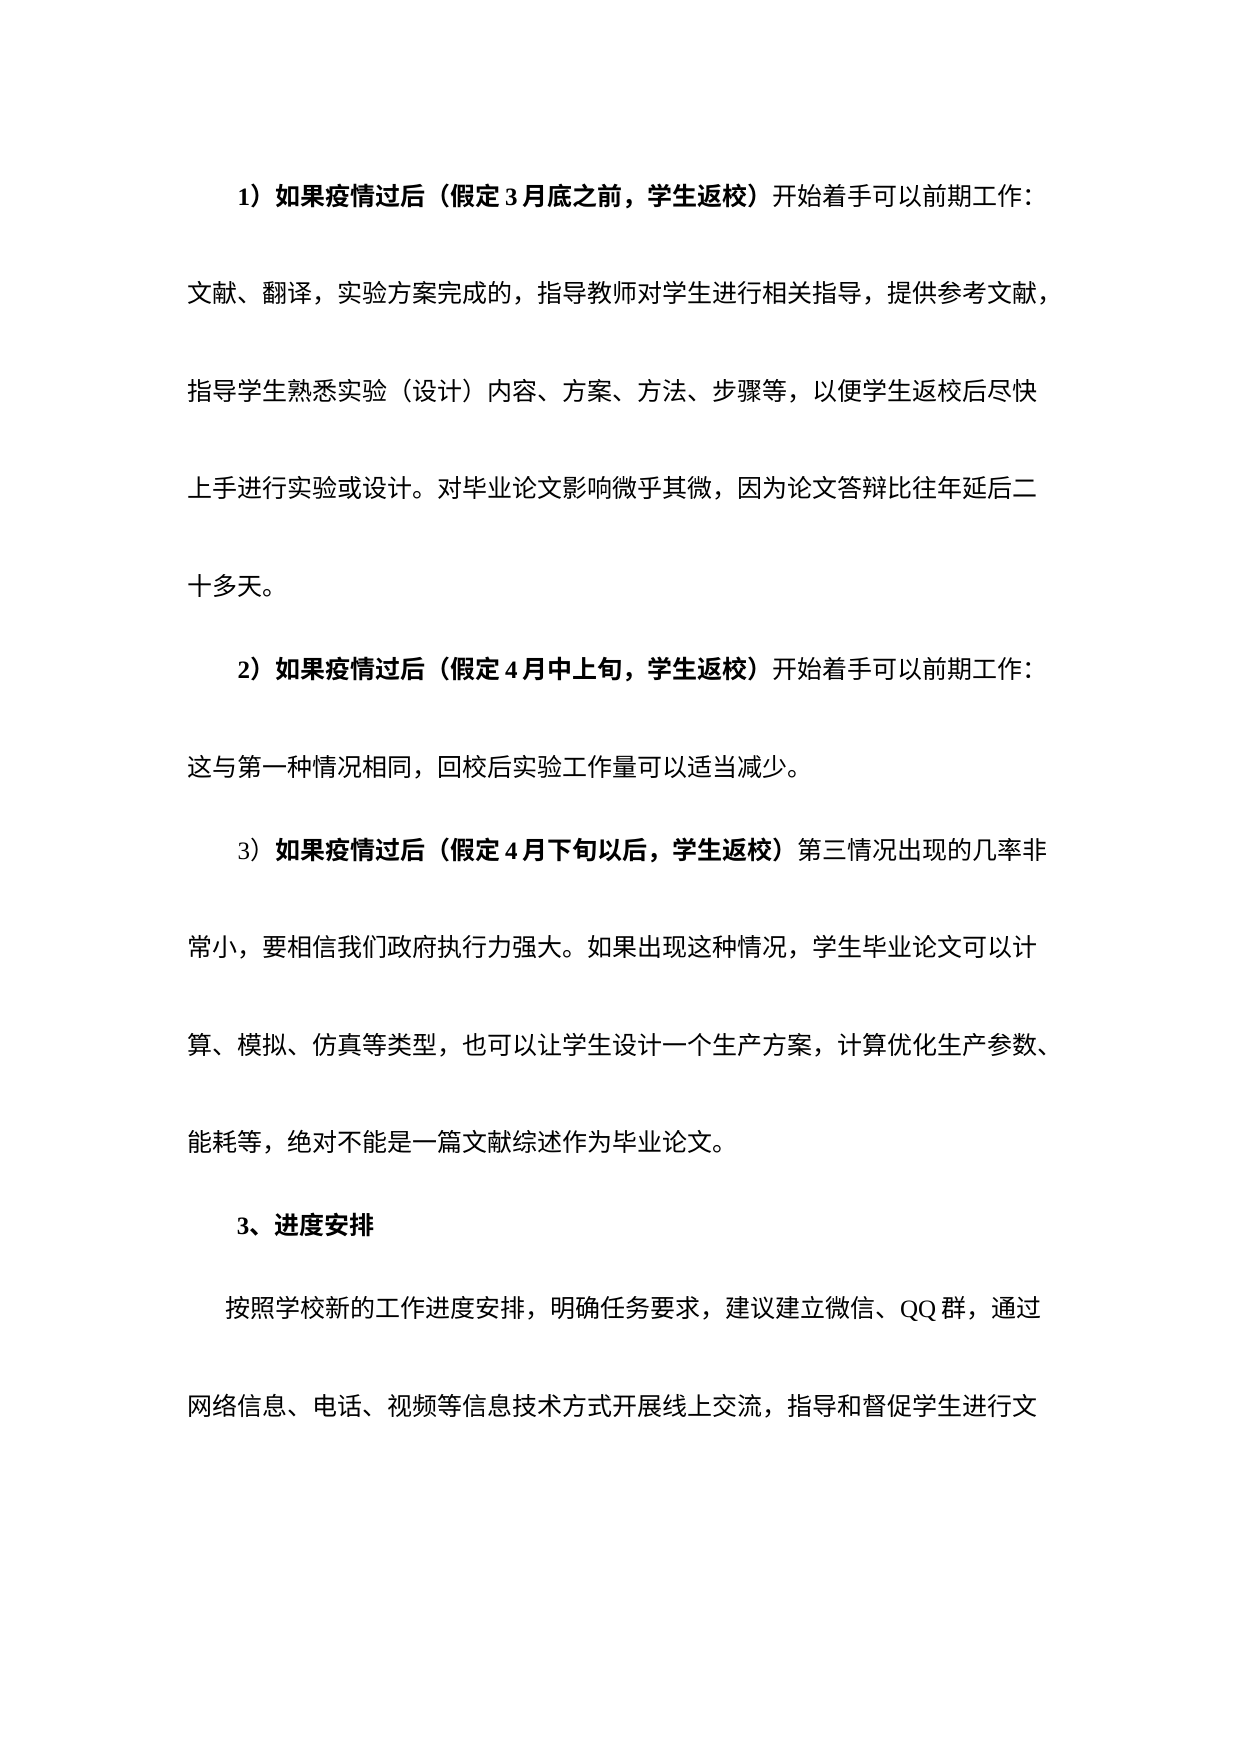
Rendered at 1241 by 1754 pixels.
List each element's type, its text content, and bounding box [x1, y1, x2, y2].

text 2）如果疫情过后（假定4月中上旬，学生返校）开始着手可以前期工作：这与第一种情况相同，回校后实验工作量可以适当减少。 [187, 635, 1053, 798]
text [187, 1274, 1053, 1437]
text 1）如果疫情过后（假定3月底之前，学生返校）开始着手可以前期工作：文献、翻译，实验方案完成的，指导教师对学生进行相关指导，提供参考文献，指导学生熟悉实验（设计）内容、方案、方法、步骤等，以便学生返校后尽快上手进行实验或设计。对毕业论文影响微乎其微，因为论文答辩比往年延后二十多天。 [187, 162, 1053, 617]
text 3、进度安排 [187, 1191, 1053, 1256]
text 3）如果疫情过后（假定4月下旬以后，学生返校）第三情况出现的几率非常小，要相信我们政府执行力强大。如果出现这种情况，学生毕业论文可以计算、模拟、仿真等类型，也可以让学生设计一个生产方案，计算优化生产参数、能耗等，绝对不能是一篇文献综述作为毕业论文。 [187, 816, 1053, 1173]
